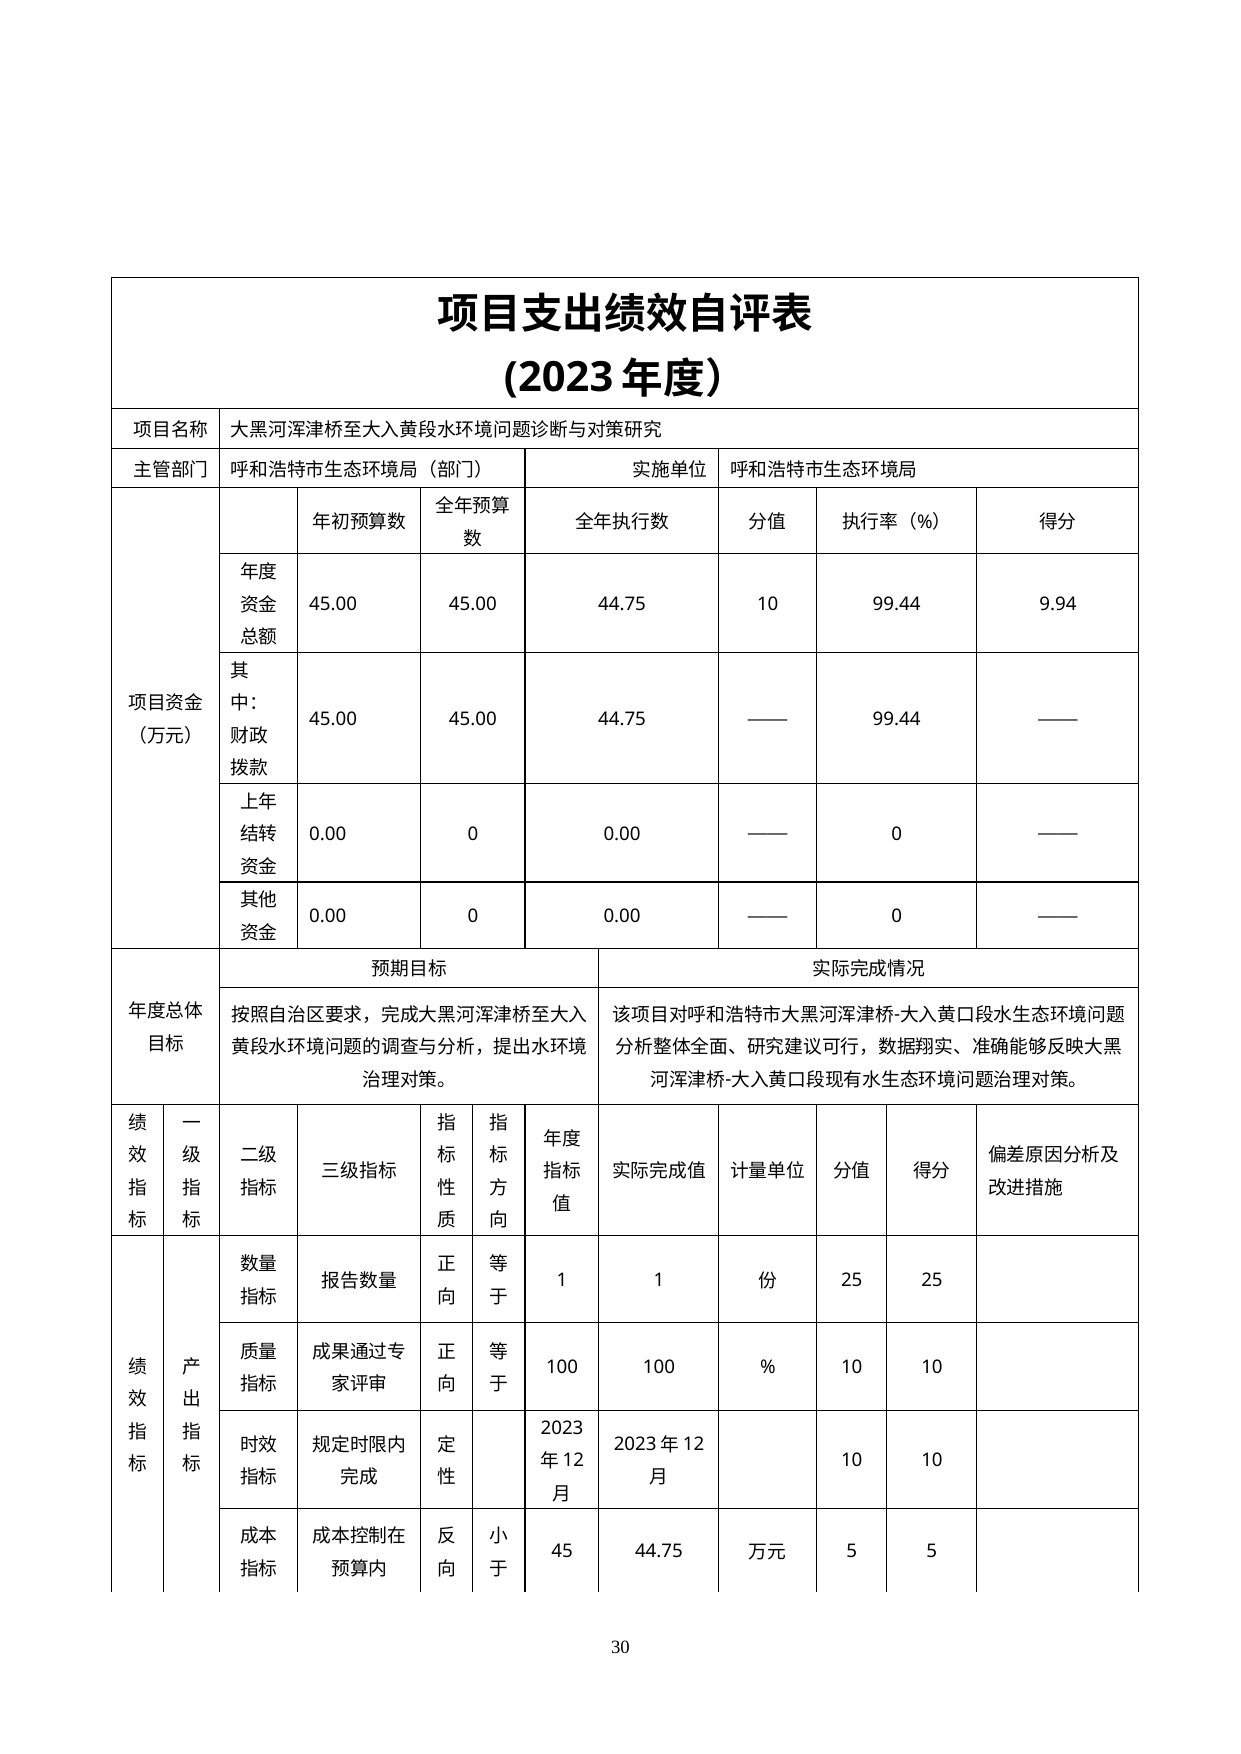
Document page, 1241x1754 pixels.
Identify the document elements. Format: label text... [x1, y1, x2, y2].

table_cell 全年执行数 [526, 488, 718, 553]
table_cell [473, 1411, 524, 1508]
table_cell 时效指标 [220, 1411, 297, 1508]
table_cell 0 [421, 784, 524, 881]
table_cell 0.00 [526, 883, 718, 947]
table_cell [977, 1323, 1138, 1410]
table_cell 按照自治区要求，完成大黑河浑津桥至大入黄段水环境问题的调查与分析，提出水环境治理对策。 [220, 988, 598, 1104]
table_cell 0.00 [526, 784, 718, 881]
table_cell 10 [719, 554, 816, 652]
table_cell 小于等于 [473, 1509, 524, 1592]
table_cell 年度总体目标 [112, 949, 219, 1104]
table_cell 45.00 [298, 554, 420, 652]
table_cell 44.75 [599, 1509, 718, 1592]
table_cell 0 [817, 883, 976, 947]
table_cell 实施单位 [526, 449, 718, 487]
table_cell 正向 [421, 1236, 472, 1322]
table_cell [977, 1411, 1138, 1508]
table_cell 年初预算数 [298, 488, 420, 553]
table_cell 质量指标 [220, 1323, 297, 1410]
table_cell —— [977, 784, 1138, 881]
table_cell 定性 [421, 1411, 472, 1508]
table_cell 0 [817, 784, 976, 881]
table_cell —— [719, 883, 816, 947]
table_cell 44.75 [526, 653, 718, 783]
table_cell 45 [526, 1509, 598, 1592]
table_cell % [719, 1323, 816, 1410]
table_cell 10 [817, 1323, 886, 1410]
table_cell 分值 [817, 1105, 886, 1235]
table_cell 指标性质 [421, 1105, 472, 1235]
table_cell [220, 488, 297, 553]
table_cell [977, 1509, 1138, 1592]
table_cell 绩效指标 [112, 1236, 163, 1592]
table_cell 执行率（%） [817, 488, 976, 553]
table_cell 份 [719, 1236, 816, 1322]
table_cell 99.44 [817, 554, 976, 652]
table_cell 得分 [977, 488, 1138, 553]
table_cell 项目资金 （万元） [112, 488, 219, 947]
table_cell 报告数量 [298, 1236, 420, 1322]
table_cell 100 [526, 1323, 598, 1410]
table_cell 45.00 [298, 653, 420, 783]
table_cell —— [977, 883, 1138, 947]
table_cell 指标方向 [473, 1105, 524, 1235]
table_cell 得分 [887, 1105, 976, 1235]
table_cell 该项目对呼和浩特市大黑河浑津桥-大入黄口段水生态环境问题分析整体全面、研究建议可行，数据翔实、准确能够反映大黑河浑津桥-大入黄口段现有水生态环境问题治理对策。 [599, 988, 1138, 1104]
table_cell 呼和浩特市生态环境局 [719, 449, 1138, 487]
table_cell 成本指标 [220, 1509, 297, 1592]
table_cell 呼和浩特市生态环境局（部门） [220, 449, 524, 487]
table_cell 9.94 [977, 554, 1138, 652]
table_cell 预期目标 [220, 949, 598, 987]
table_cell 实际完成值 [599, 1105, 718, 1235]
table_cell 等于 [473, 1236, 524, 1322]
table_cell 25 [887, 1236, 976, 1322]
table_cell 5 [817, 1509, 886, 1592]
table_cell 主管部门 [112, 449, 219, 487]
table_cell 项目名称 [112, 409, 219, 448]
table_cell 实际完成情况 [599, 949, 1138, 987]
table_cell 上年结转资金 [220, 784, 297, 881]
table_cell 规定时限内完成 [298, 1411, 420, 1508]
table_cell 5 [887, 1509, 976, 1592]
table_cell 1 [599, 1236, 718, 1322]
table_cell 0.00 [298, 784, 420, 881]
table_cell [977, 1236, 1138, 1322]
table_cell 分值 [719, 488, 816, 553]
table_cell 绩效指标 [112, 1105, 163, 1235]
table_cell 10 [817, 1411, 886, 1508]
table_cell 正向 [421, 1323, 472, 1410]
table_cell 二级指标 [220, 1105, 297, 1235]
table_cell 1 [526, 1236, 598, 1322]
table_cell 成本控制在预算内 [298, 1509, 420, 1592]
table_cell —— [977, 653, 1138, 783]
table_cell 大黑河浑津桥至大入黄段水环境问题诊断与对策研究 [220, 409, 1138, 448]
table_cell 成果通过专家评审 [298, 1323, 420, 1410]
table_cell 0.00 [298, 883, 420, 947]
table_cell 偏差原因分析及改进措施 [977, 1105, 1138, 1235]
table_cell 年度资金总额 [220, 554, 297, 652]
table_cell 10 [887, 1323, 976, 1410]
table_cell —— [719, 784, 816, 881]
table_cell 45.00 [421, 653, 524, 783]
table_cell 其他资金 [220, 883, 297, 947]
table_cell 2023年12月 [526, 1411, 598, 1508]
table_header 项目支出绩效自评表 (2023年度） [112, 278, 1138, 408]
table_cell 产出指标 [164, 1236, 219, 1592]
table_cell [719, 1411, 816, 1508]
table_cell 计量单位 [719, 1105, 816, 1235]
table_cell 等于 [473, 1323, 524, 1410]
table_cell 年度指标值 [526, 1105, 598, 1235]
table_cell 数量指标 [220, 1236, 297, 1322]
table_cell 反向 [421, 1509, 472, 1592]
table_cell 99.44 [817, 653, 976, 783]
table_cell —— [719, 653, 816, 783]
table_cell 万元 [719, 1509, 816, 1592]
table_cell 三级指标 [298, 1105, 420, 1235]
table_cell 44.75 [526, 554, 718, 652]
table_cell 2023年12月 [599, 1411, 718, 1508]
table_cell 25 [817, 1236, 886, 1322]
table_cell 其中：财政拨款 [220, 653, 297, 783]
table_cell 一级指标 [164, 1105, 219, 1235]
table_cell 10 [887, 1411, 976, 1508]
table_cell 100 [599, 1323, 718, 1410]
table_cell 45.00 [421, 554, 524, 652]
table_cell 全年预算数 [421, 488, 524, 553]
table_cell 0 [421, 883, 524, 947]
